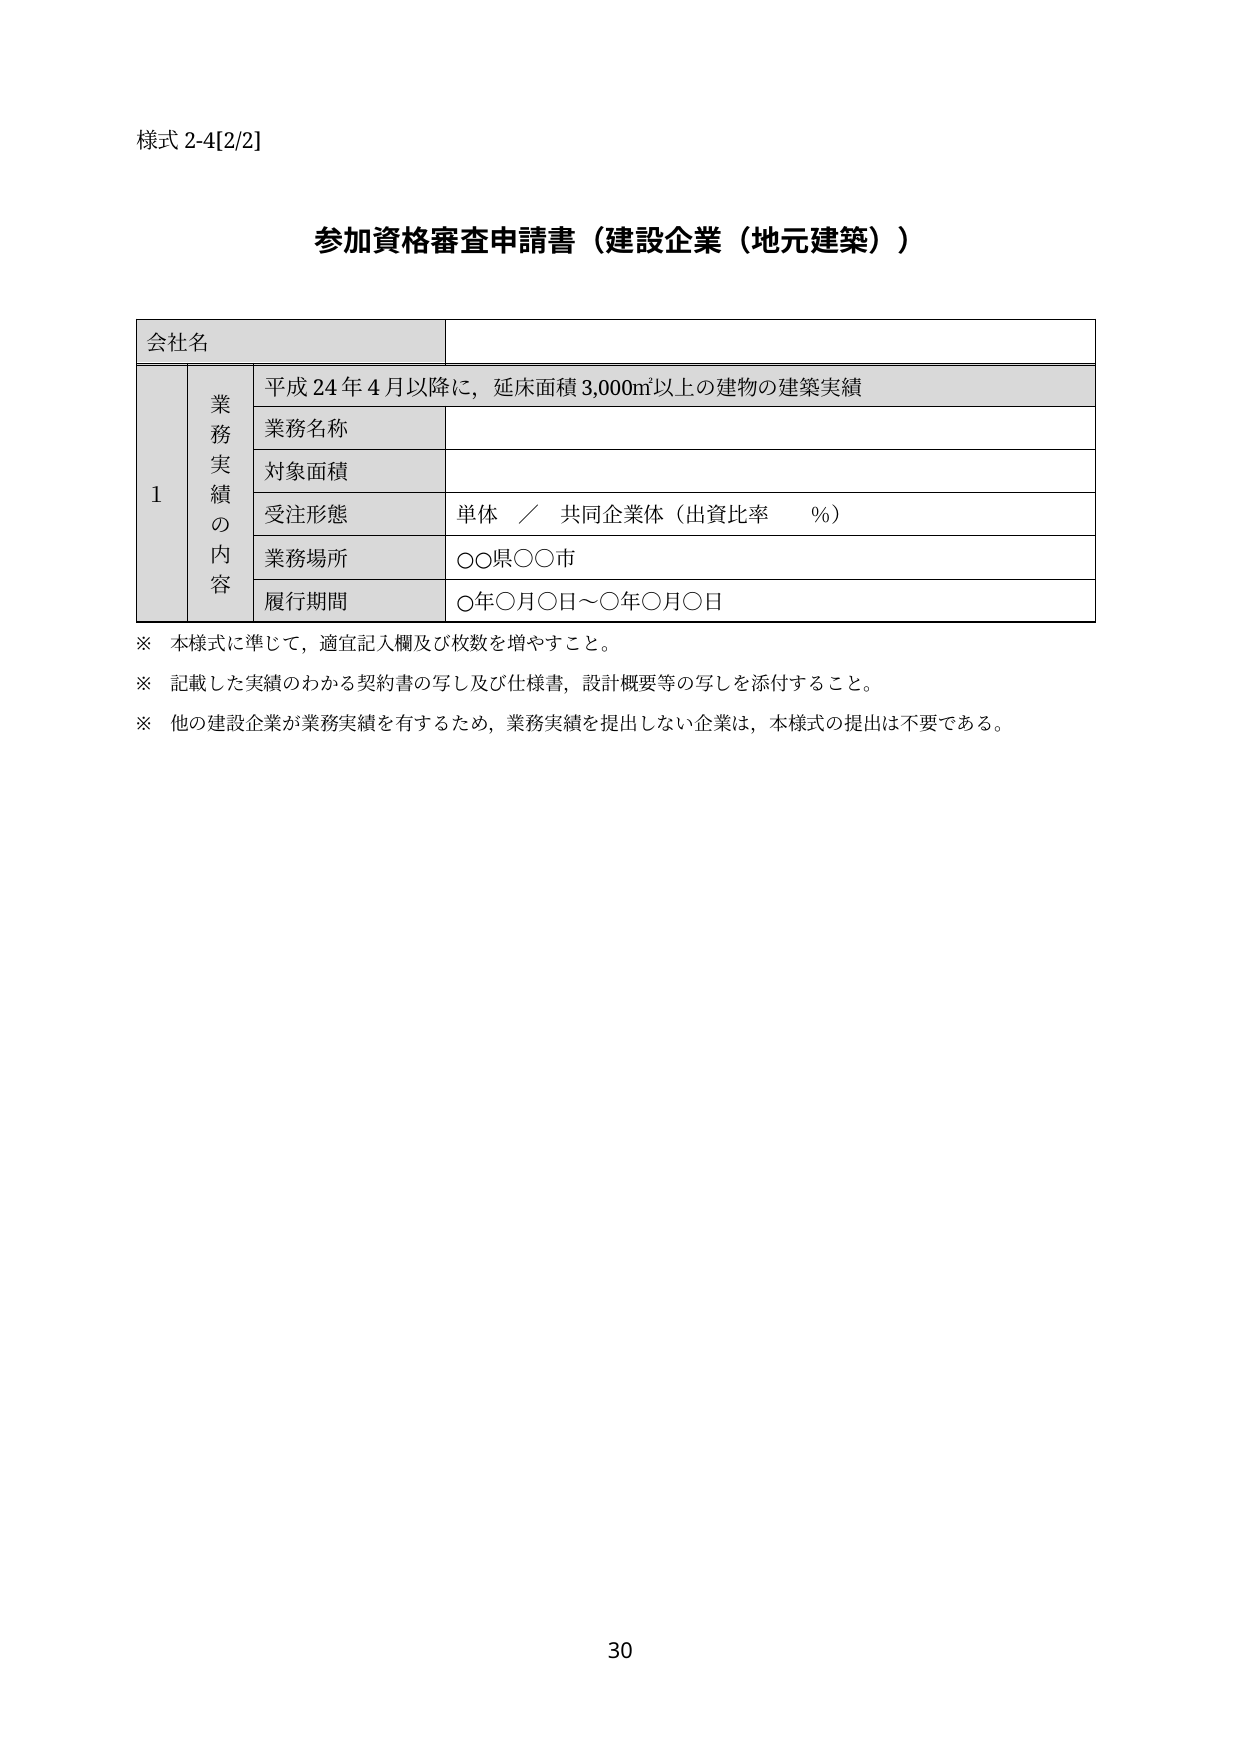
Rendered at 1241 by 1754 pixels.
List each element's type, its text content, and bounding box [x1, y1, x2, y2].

table_cell 業務実績の内容 [188, 366, 253, 621]
table_cell 業務場所 [254, 536, 445, 579]
table_cell ○○県○○市 [446, 536, 1095, 579]
text 様式2-4[2/2] [136, 119, 1104, 159]
table_cell 履行期間 [254, 580, 445, 621]
table_cell 平成24年4月以降に，延床面積3,000㎡以上の建物の建築実績 [254, 366, 1095, 406]
table_cell 対象面積 [254, 450, 445, 492]
table_header [446, 320, 1095, 362]
table_cell 業務名称 [254, 407, 445, 449]
table_cell ○年○月○日～○年○月○日 [446, 580, 1095, 621]
text 参加資格審査申請書（建設企業（地元建築）） [136, 199, 1104, 278]
table_header 会社名 [137, 320, 445, 362]
text ※ 他の建設企業が業務実績を有するため，業務実績を提出しない企業は，本様式の提出は不要である。 [136, 702, 1104, 742]
table_cell [446, 407, 1095, 449]
table_cell １ [137, 366, 187, 621]
text ※ 記載した実績のわかる契約書の写し及び仕様書，設計概要等の写しを添付すること。 [136, 662, 1104, 702]
table_cell 受注形態 [254, 493, 445, 535]
table_cell 単体 ／ 共同企業体（出資比率 ％） [446, 493, 1095, 535]
table_cell [446, 450, 1095, 492]
text ※ 本様式に準じて，適宜記入欄及び枚数を増やすこと。 [136, 622, 1104, 662]
